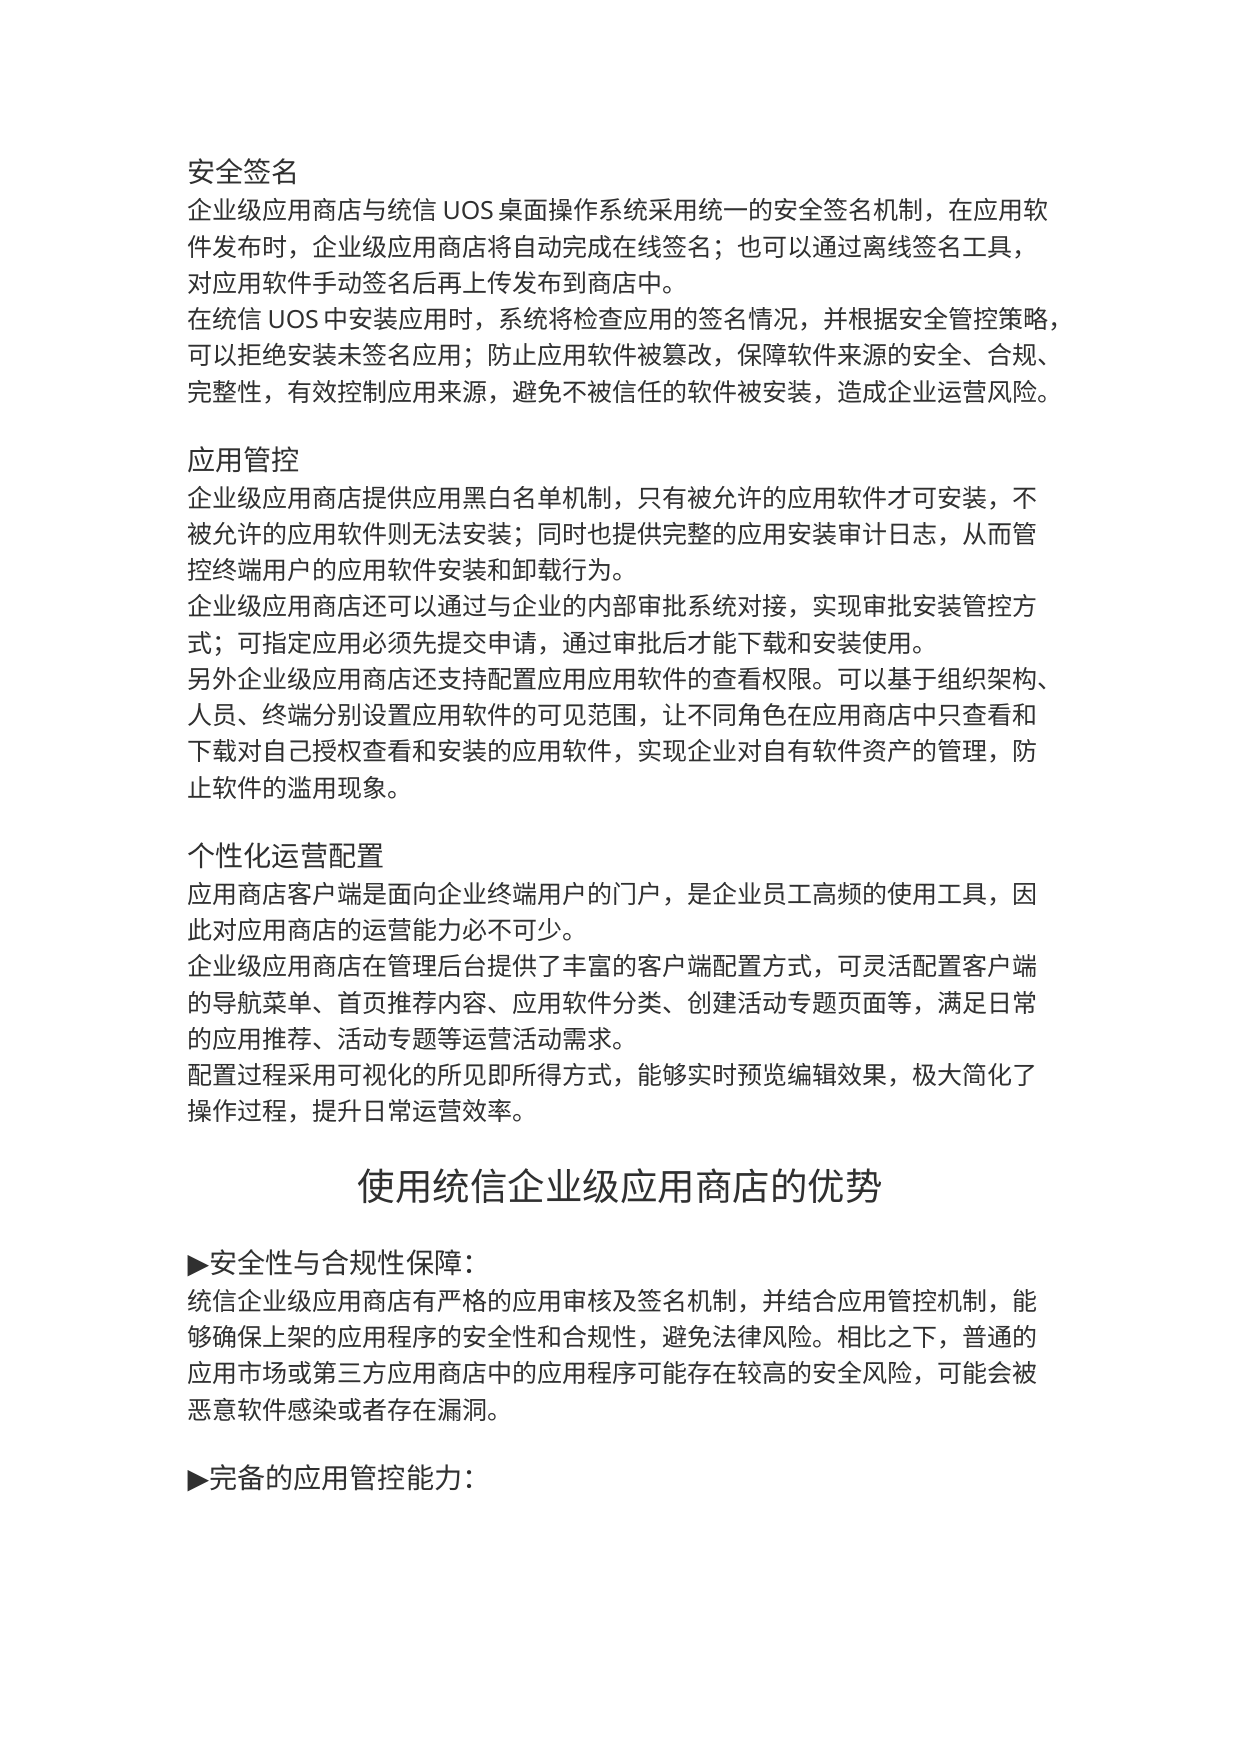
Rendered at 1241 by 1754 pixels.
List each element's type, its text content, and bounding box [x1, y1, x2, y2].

text 应用商店客户端是面向企业终端用户的门户，是企业员工高频的使用工具，因此对应用商店的运营能力必不可少。 [187, 874, 1053, 947]
text 企业级应用商店还可以通过与企业的内部审批系统对接，实现审批安装管控方式；可指定应用必须先提交申请，通过审批后才能下载和安装使用。 [187, 587, 1053, 659]
text 统信企业级应用商店有严格的应用审核及签名机制，并结合应用管控机制，能够确保上架的应用程序的安全性和合规性，避免法律风险。相比之下，普通的应用市场或第三方应用商店中的应用程序可能存在较高的安全风险，可能会被恶意软件感染或者存在漏洞。 [187, 1281, 1053, 1426]
text ▶完备的应用管控能力： [187, 1456, 1053, 1496]
text ▶安全性与合规性保障： [187, 1241, 1053, 1281]
text 在统信UOS中安装应用时，系统将检查应用的签名情况，并根据安全管控策略，可以拒绝安装未签名应用；防止应用软件被篡改，保障软件来源的安全、合规、完整性，有效控制应用来源，避免不被信任的软件被安装，造成企业运营风险。 [187, 299, 1053, 408]
text 企业级应用商店提供应用黑白名单机制，只有被允许的应用软件才可安装，不被允许的应用软件则无法安装；同时也提供完整的应用安装审计日志，从而管控终端用户的应用软件安装和卸载行为。 [187, 478, 1053, 587]
text 安全签名 [187, 150, 1053, 191]
text 个性化运营配置 [187, 833, 1053, 874]
text 使用统信企业级应用商店的优势 [187, 1157, 1053, 1211]
text 企业级应用商店与统信UOS桌面操作系统采用统一的安全签名机制，在应用软件发布时，企业级应用商店将自动完成在线签名；也可以通过离线签名工具，对应用软件手动签名后再上传发布到商店中。 [187, 191, 1053, 299]
text 企业级应用商店在管理后台提供了丰富的客户端配置方式，可灵活配置客户端的导航菜单、首页推荐内容、应用软件分类、创建活动专题页面等，满足日常的应用推荐、活动专题等运营活动需求。 [187, 947, 1053, 1056]
text 另外企业级应用商店还支持配置应用应用软件的查看权限。可以基于组织架构、人员、终端分别设置应用软件的可见范围，让不同角色在应用商店中只查看和下载对自己授权查看和安装的应用软件，实现企业对自有软件资产的管理，防止软件的滥用现象。 [187, 659, 1053, 804]
text 配置过程采用可视化的所见即所得方式，能够实时预览编辑效果，极大简化了操作过程，提升日常运营效率。 [187, 1056, 1053, 1128]
text 应用管控 [187, 437, 1053, 478]
